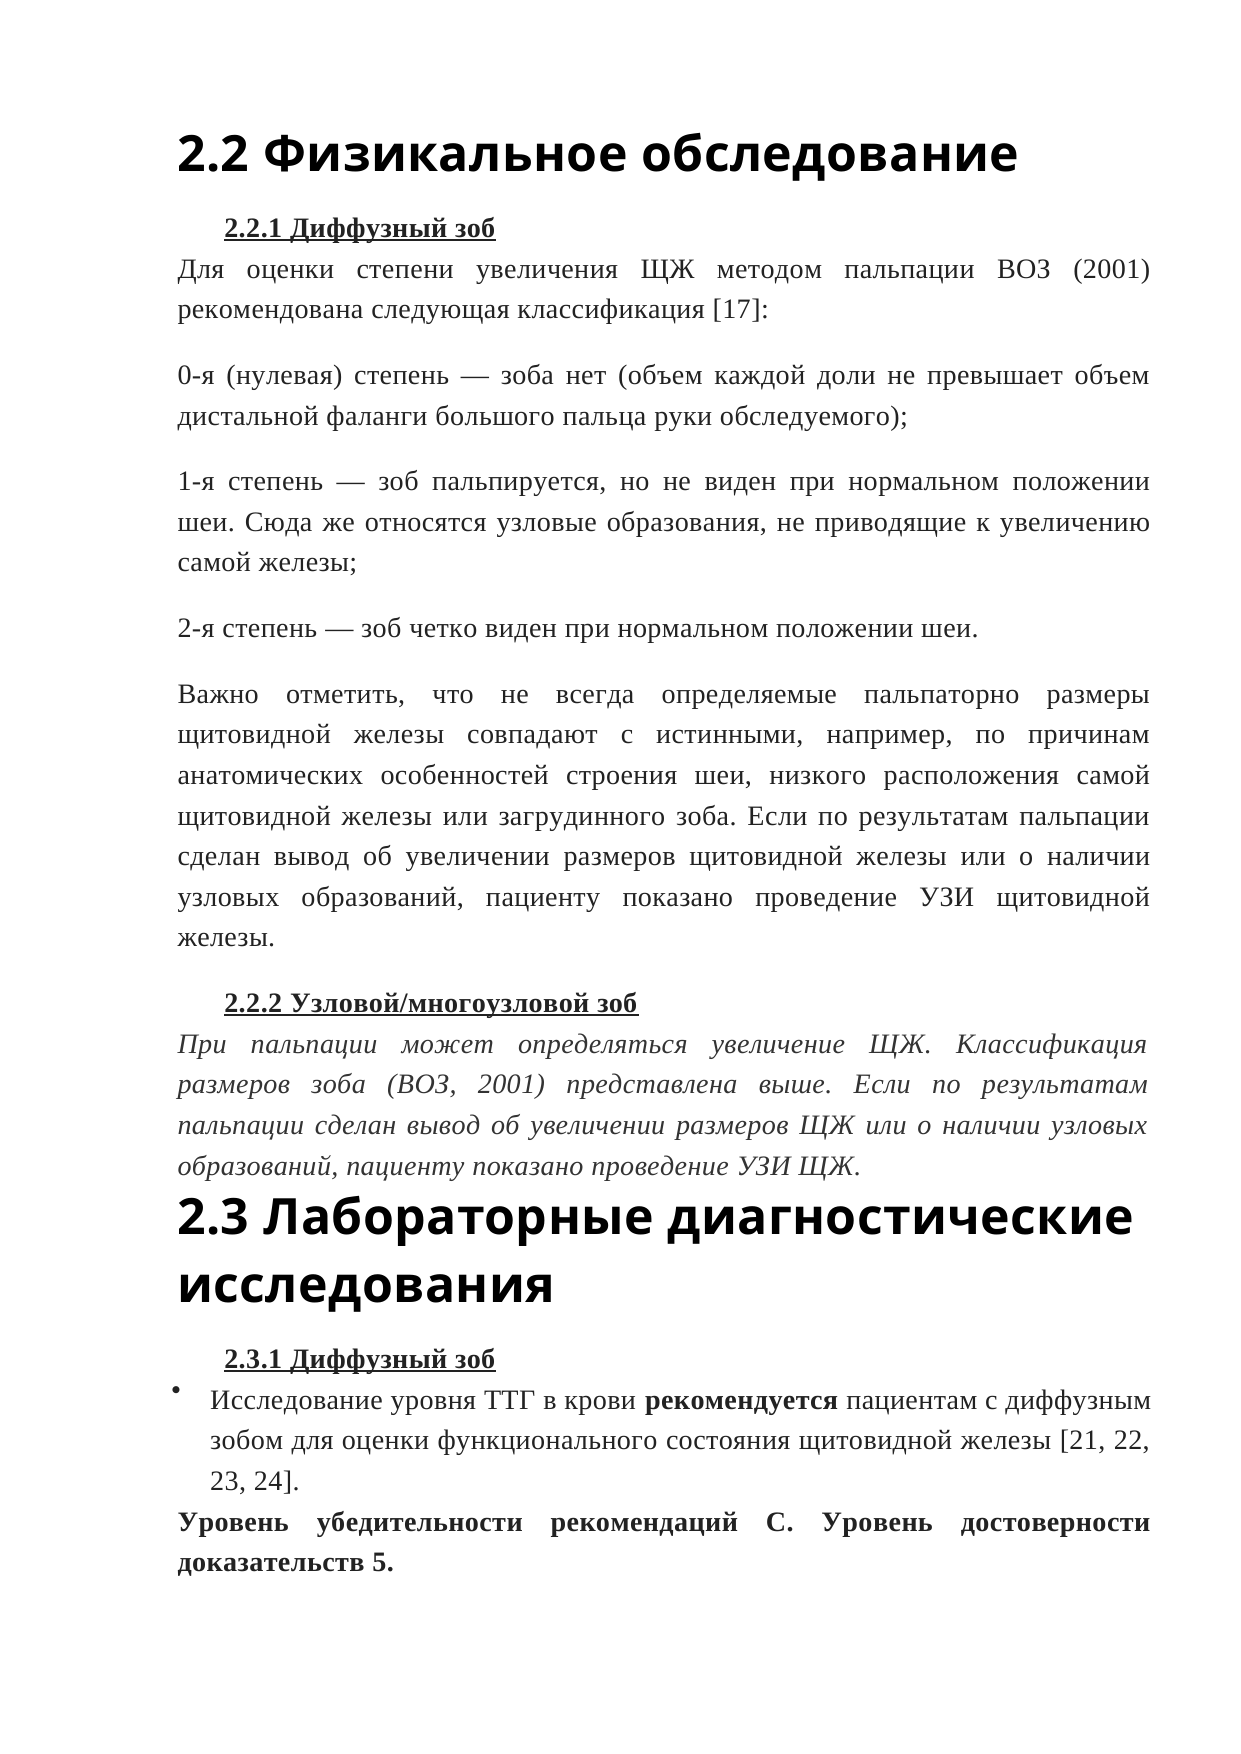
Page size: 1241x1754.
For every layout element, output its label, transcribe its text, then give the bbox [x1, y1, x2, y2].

text 0-я (нулевая) степень — зоба нет (объем каждой доли не превышает объем дистальной фаланги большого пальца руки обследуемого); [177, 350, 1152, 431]
text 1-я степень — зоб пальпируется, но не виден при нормальном положении шеи. Сюда же относятся узловые образования, не приводящие к увеличению самой железы; [177, 456, 1152, 578]
text 2.2 Физикальное обследование [177, 118, 1152, 186]
text 2-я степень — зоб четко виден при нормальном положении шеи. [177, 603, 1152, 643]
text Для оценки степени увеличения ЩЖ методом пальпации ВОЗ (2001) рекомендована следующая классификация [17]: [177, 243, 1152, 325]
text 2.3.1 Диффузный зоб [224, 1334, 1105, 1374]
text Важно отметить, что не всегда определяемые пальпаторно размеры щитовидной железы совпадают с истинными, например, по причинам анатомических особенностей строения шеи, низкого расположения самой щитовидной железы или загрудинного зоба. Если по результатам пальпации сделан вывод об увеличении размеров щитовидной железы или о наличии узловых образований, пациенту показано проведение УЗИ щитовидной железы. [177, 668, 1152, 953]
text Уровень убедительности рекомендаций C. Уровень достоверности доказательств 5. [177, 1496, 1152, 1578]
text 2.3 Лабораторные диагностические исследования [177, 1181, 1152, 1317]
list Исследование уровня ТТГ в крови рекомендуется пациентам с диффузным зобом для оценки функционального состояния щитовидной железы [21, 22, 23, 24]. [172, 1374, 1152, 1496]
text При пальпации может определяться увеличение ЩЖ. Классификация размеров зоба (ВОЗ, 2001) представлена выше. Если по результатам пальпации сделан вывод об увеличении размеров ЩЖ или о наличии узловых образований, пациенту показано проведение УЗИ ЩЖ. [177, 1018, 1152, 1181]
text 2.2.1 Диффузный зоб [224, 203, 1105, 243]
text 2.2.2 Узловой/многоузловой зоб [224, 978, 1105, 1018]
